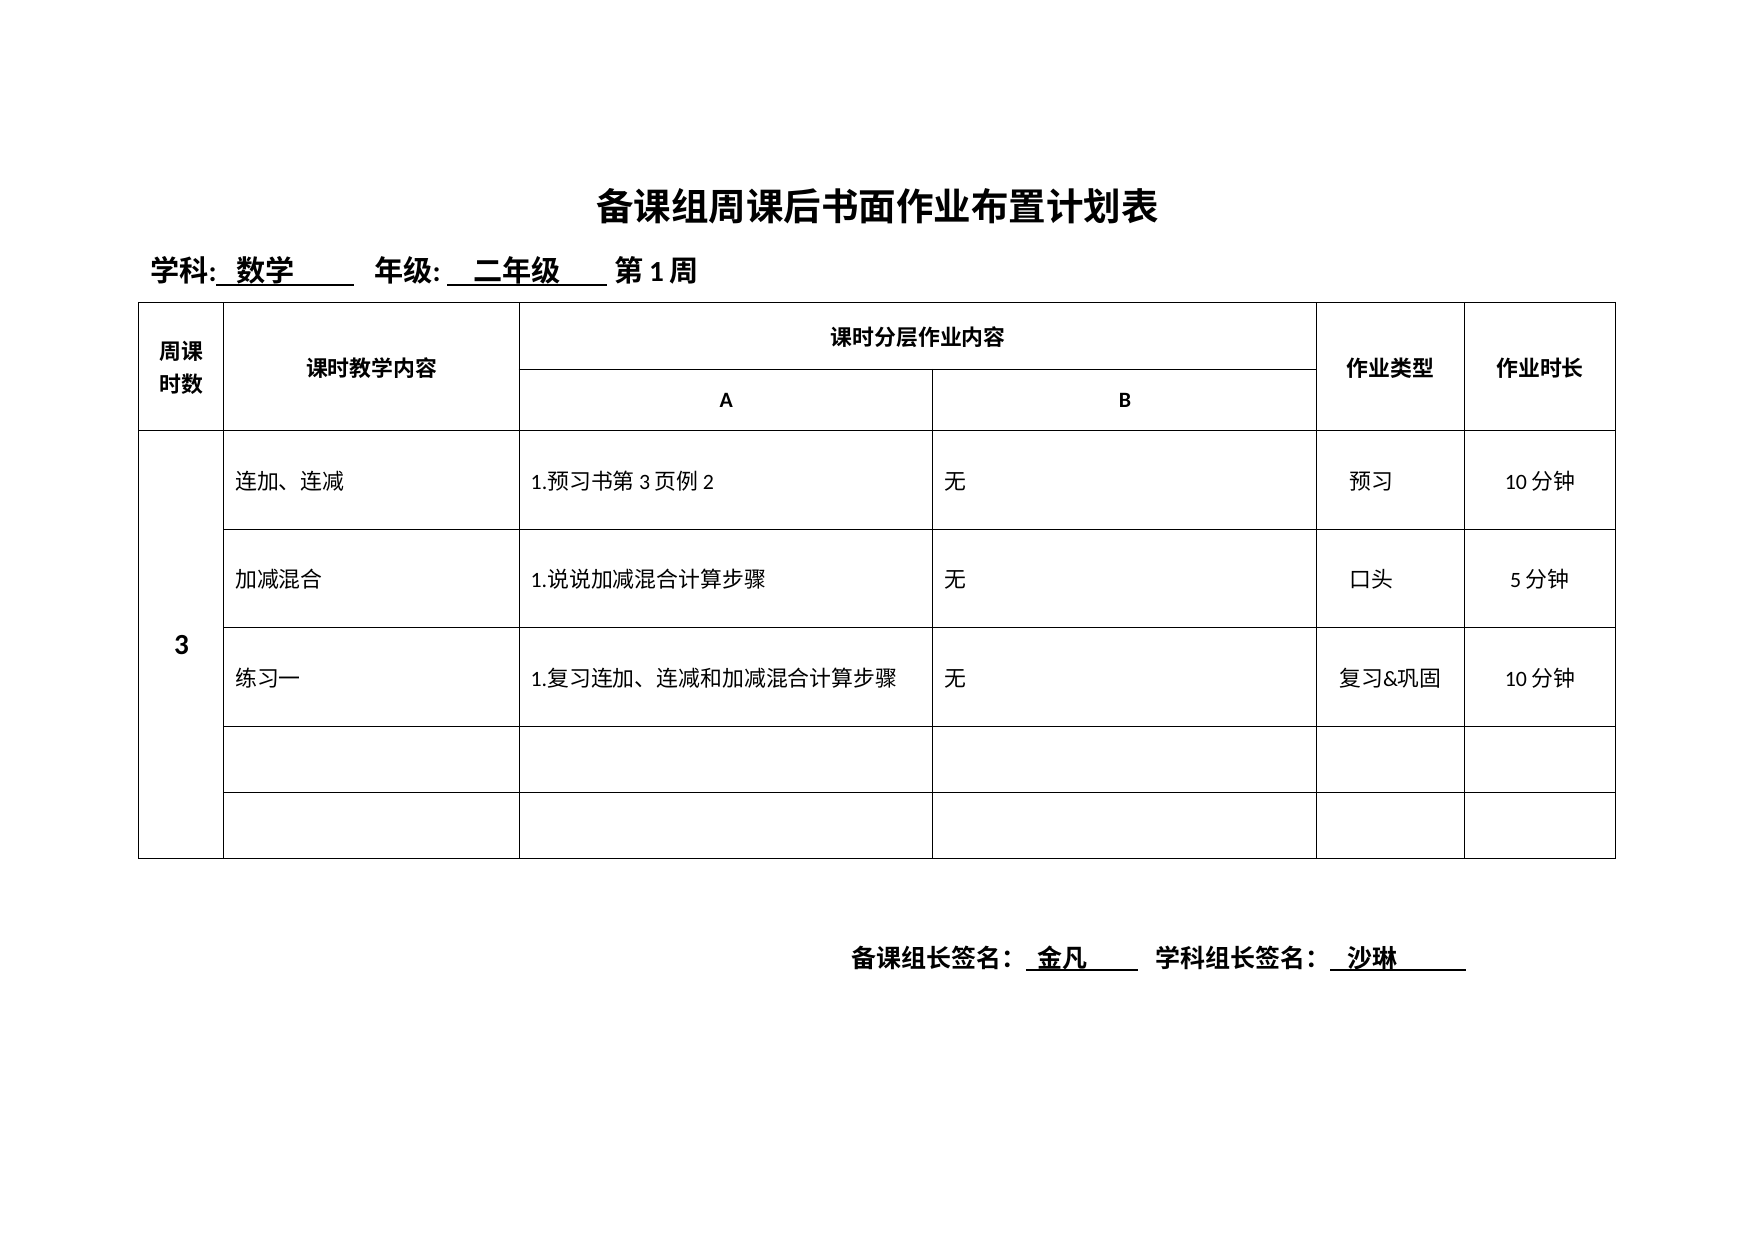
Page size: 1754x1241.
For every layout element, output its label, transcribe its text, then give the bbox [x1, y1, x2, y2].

text 备课组周课后书面作业布置计划表 [150, 172, 1604, 237]
table_cell 10分钟 [1465, 628, 1615, 726]
table_cell B [933, 370, 1316, 430]
table_cell A [520, 370, 932, 430]
table_header 作业类型 [1317, 303, 1464, 430]
table_cell [1465, 793, 1615, 858]
table_header 作业时长 [1465, 303, 1615, 430]
table_cell [933, 793, 1316, 858]
table_cell 1.说说加减混合计算步骤 [520, 530, 932, 627]
table_cell 练习一 [224, 628, 519, 726]
table_cell [224, 793, 519, 858]
table_cell 加减混合 [224, 530, 519, 627]
table_cell 无 [933, 628, 1316, 726]
table_cell [520, 793, 932, 858]
table_cell 无 [933, 431, 1316, 528]
table_cell 10分钟 [1465, 431, 1615, 528]
table_cell 复习&巩固 [1317, 628, 1464, 726]
table_cell 3 [139, 431, 223, 858]
table_cell 无 [933, 530, 1316, 627]
table_cell [224, 727, 519, 792]
table_cell 1.预习书第3页例2 [520, 431, 932, 528]
table_cell [933, 727, 1316, 792]
table_cell 1.复习连加、连减和加减混合计算步骤 [520, 628, 932, 726]
table_cell 口头 [1317, 530, 1464, 627]
text 备课组长签名： 金凡 学科组长签名： 沙琳 [150, 924, 1604, 989]
table_cell 连加、连减 [224, 431, 519, 528]
table_cell 5分钟 [1465, 530, 1615, 627]
table_cell [520, 727, 932, 792]
table_cell [1317, 727, 1464, 792]
table_header 课时分层作业内容 [520, 303, 1316, 369]
table_header 课时教学内容 [224, 303, 519, 430]
table_cell [1317, 793, 1464, 858]
text 学科: 数学 年级: 二年级 第1周 [150, 237, 1604, 302]
table_cell [1465, 727, 1615, 792]
table_cell 预习 [1317, 431, 1464, 528]
table_header 周课时数 [139, 303, 223, 430]
